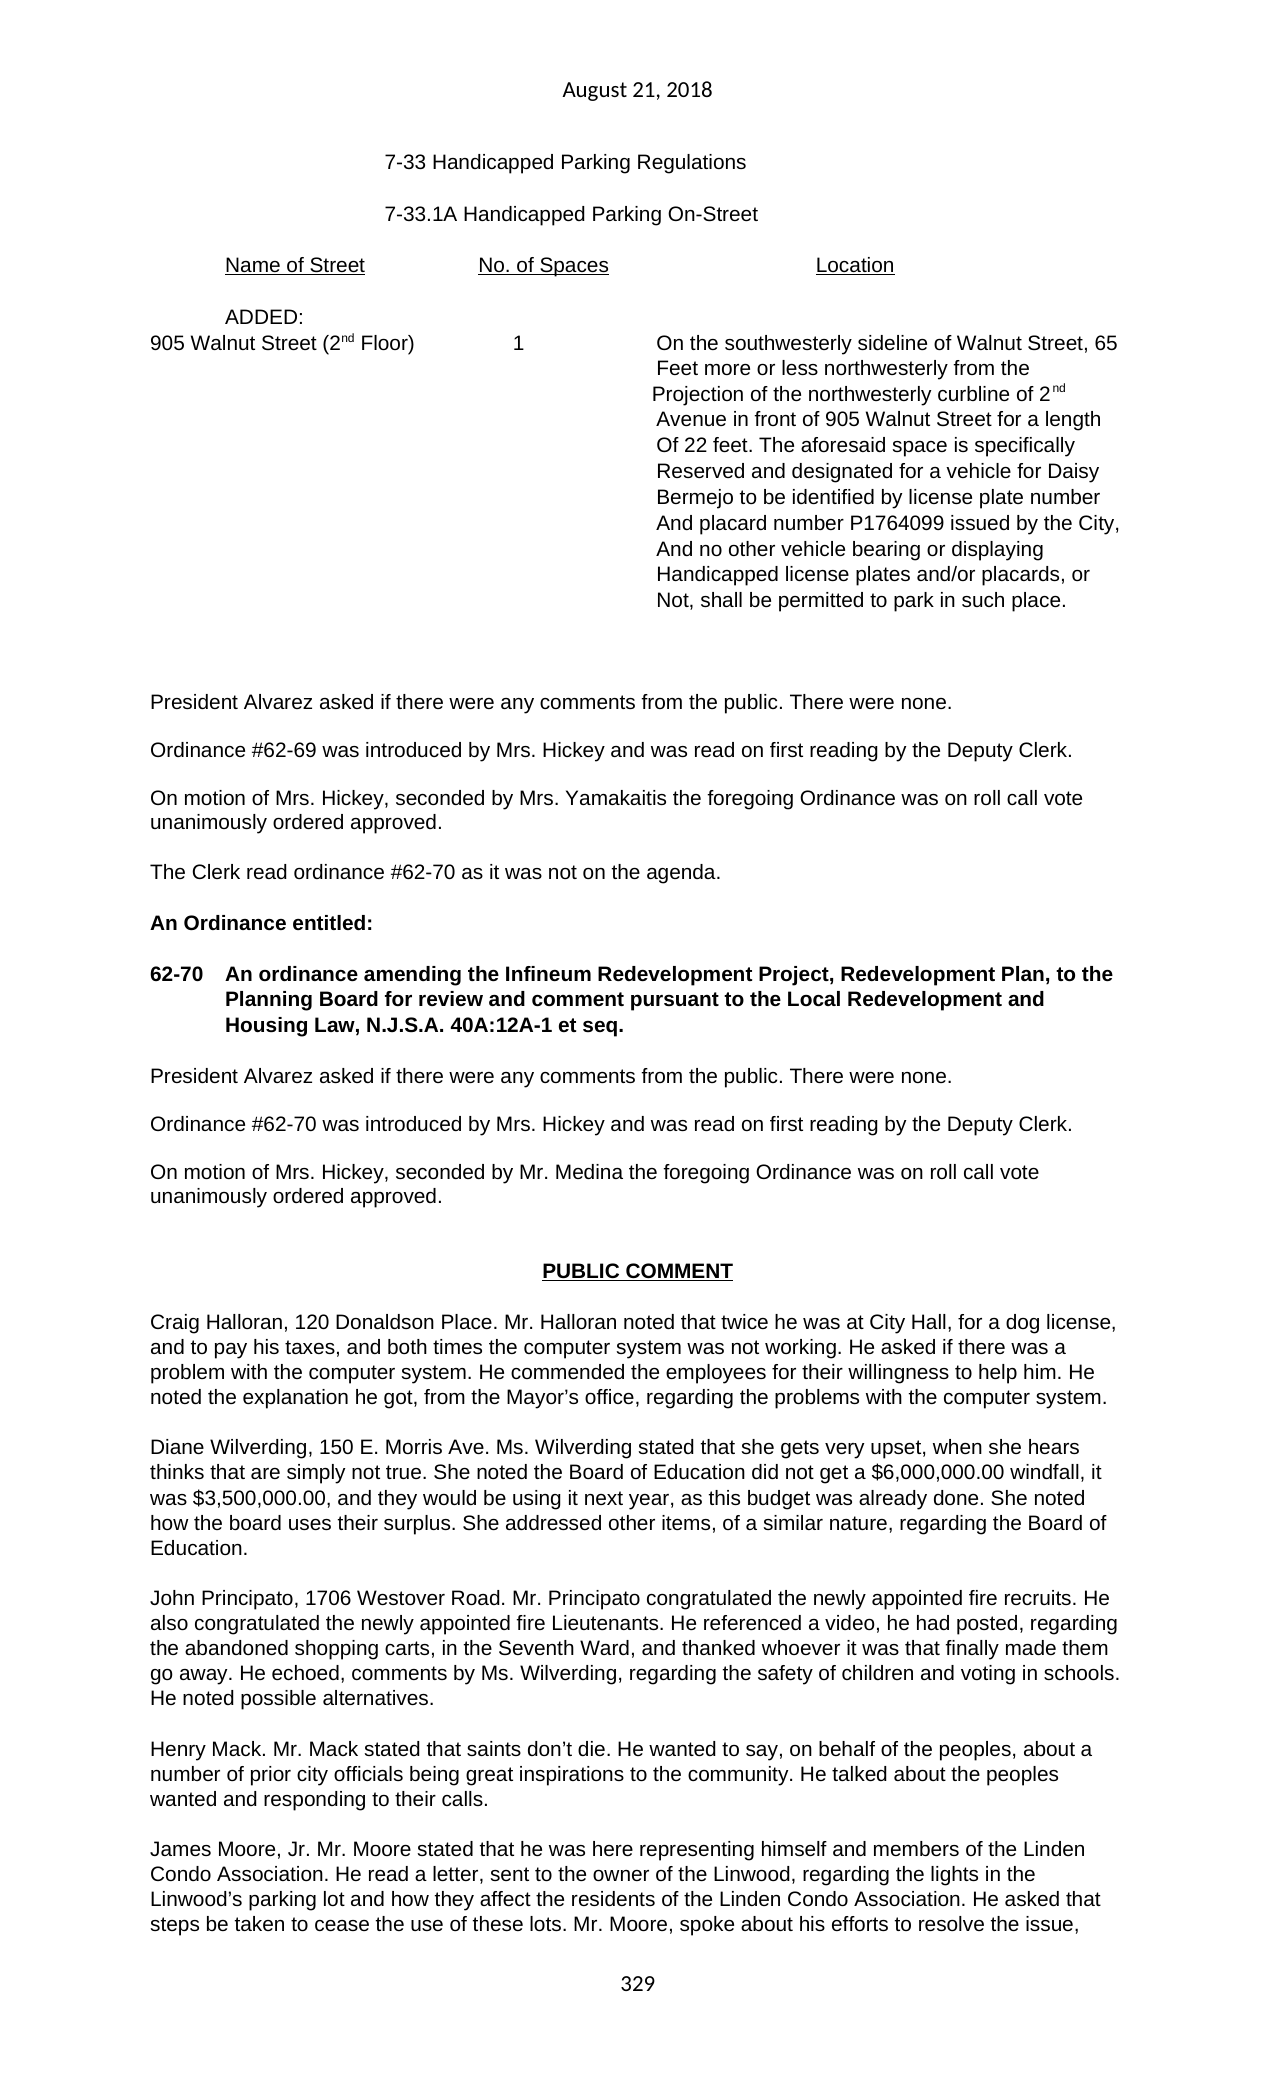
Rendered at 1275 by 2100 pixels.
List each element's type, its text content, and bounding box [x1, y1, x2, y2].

text Ordinance #62-70 was introduced by Mrs. Hickey and was read on first reading by the Deputy Clerk. [150, 1112, 1125, 1136]
text Feet more or less northwesterly from the [150, 356, 1125, 380]
text Name of Street No. of Spaces Location [225, 253, 1125, 277]
text Bermejo to be identified by license plate number [225, 485, 1125, 509]
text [150, 1837, 1125, 1936]
text ADDED: [225, 305, 1125, 329]
text John Principato, 1706 Westover Road. Mr. Principato congratulated the newly appointed fire recruits. He also congratulated the newly appointed fire Lieutenants. He referenced a video, he had posted, regarding the abandoned shopping carts, in the Seventh Ward, and thanked whoever it was that finally made them go away. He echoed, comments by Ms. Wilverding, regarding the safety of children and voting in schools. He noted possible alternatives. [150, 1586, 1125, 1710]
text unanimously ordered approved. [150, 1184, 1125, 1208]
text Of 22 feet. The aforesaid space is specifically [225, 433, 1125, 457]
text Craig Halloran, 120 Donaldson Place. Mr. Halloran noted that twice he was at City Hall, for a dog license, and to pay his taxes, and both times the computer system was not working. He asked if there was a problem with the computer system. He commended the employees for their willingness to help him. He noted the explanation he got, from the Mayor’s office, regarding the problems with the computer system. [150, 1309, 1125, 1409]
text PUBLIC COMMENT [150, 1259, 1125, 1283]
text President Alvarez asked if there were any comments from the public. There were none. [150, 1064, 1125, 1088]
text Not, shall be permitted to park in such place. [225, 588, 1125, 612]
text Handicapped license plates and/or placards, or [225, 562, 1125, 586]
text President Alvarez asked if there were any comments from the public. There were none. [150, 690, 1125, 714]
text 7-33.1A Handicapped Parking On-Street [225, 202, 1125, 226]
text An Ordinance entitled: [150, 911, 1125, 935]
text Ordinance #62-69 was introduced by Mrs. Hickey and was read on first reading by the Deputy Clerk. [150, 738, 1125, 762]
text Henry Mack. Mr. Mack stated that saints don’t die. He wanted to say, on behalf of the peoples, about a number of prior city officials being great inspirations to the community. He talked about the peoples wanted and responding to their calls. [150, 1736, 1125, 1811]
text On motion of Mrs. Hickey, seconded by Mr. Medina the foregoing Ordinance was on roll call vote [150, 1160, 1125, 1184]
text Reserved and designated for a vehicle for Daisy [225, 459, 1125, 483]
text And no other vehicle bearing or displaying [225, 536, 1125, 560]
text Diane Wilverding, 150 E. Morris Ave. Ms. Wilverding stated that she gets very upset, when she hears thinks that are simply not true. She noted the Board of Education did not get a $6,000,000.00 windfall, it was $3,500,000.00, and they would be using it next year, as this budget was already done. She noted how the board uses their surplus. She addressed other items, of a similar nature, regarding the Board of Education. [150, 1435, 1125, 1559]
text The Clerk read ordinance #62-70 as it was not on the agenda. [150, 860, 1125, 884]
text 62-70 An ordinance amending the Infineum Redevelopment Project, Redevelopment Plan, to the Planning Board for review and comment pursuant to the Local Redevelopment and Housing Law, N.J.S.A. 40A:12A-1 et seq. [150, 961, 1125, 1037]
text 905 Walnut Street (2nd Floor) 1 On the southwesterly sideline of Walnut Street, 65 [150, 331, 1125, 355]
text On motion of Mrs. Hickey, seconded by Mrs. Yamakaitis the foregoing Ordinance was on roll call vote [150, 786, 1125, 810]
text Avenue in front of 905 Walnut Street for a length [225, 407, 1125, 431]
text 7-33 Handicapped Parking Regulations [225, 150, 1125, 174]
text unanimously ordered approved. [150, 810, 1125, 834]
text Projection of the northwesterly curbline of 2nd [225, 381, 1125, 405]
text And placard number P1764099 issued by the City, [225, 511, 1125, 534]
